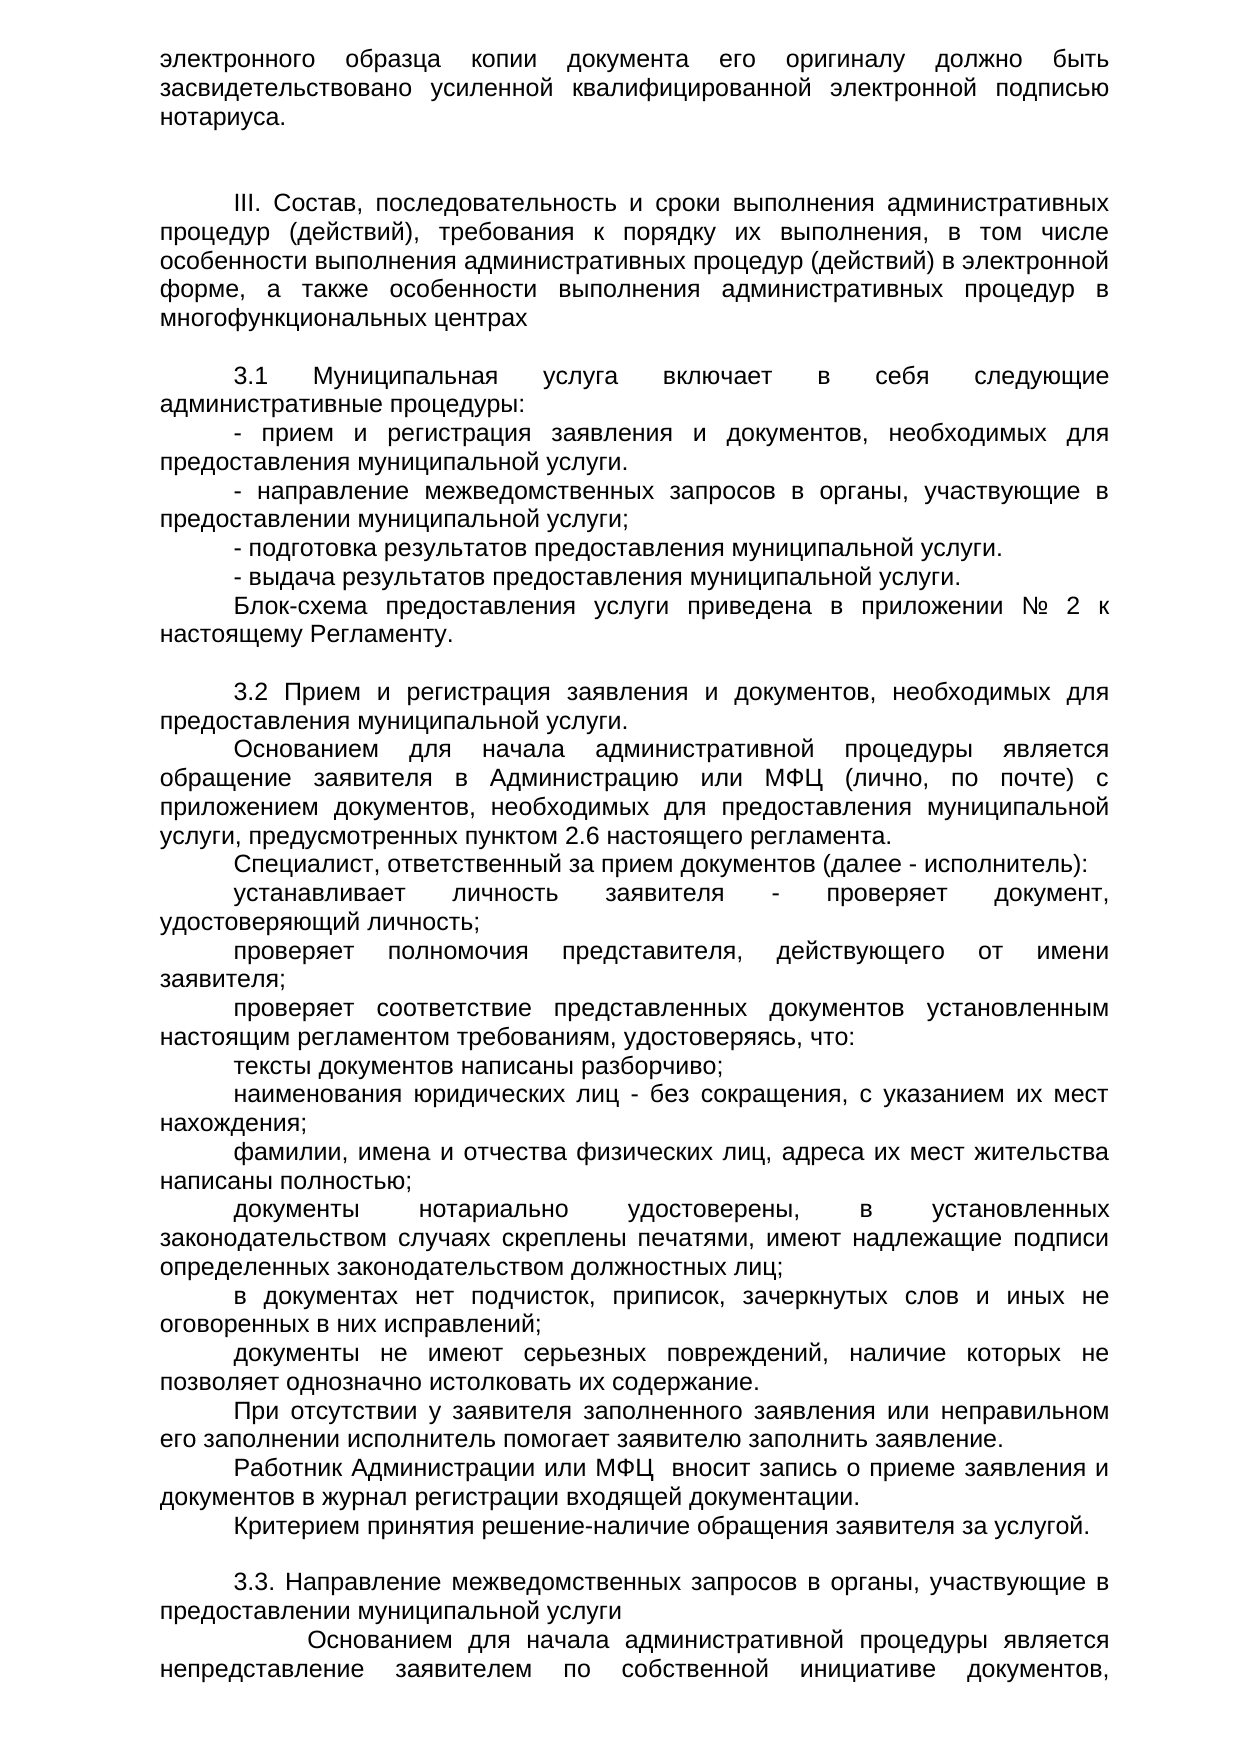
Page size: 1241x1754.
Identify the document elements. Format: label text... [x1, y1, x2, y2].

text При отсутствии у заявителя заполненного заявления или неправильном его заполнении исполнитель помогает заявителю заполнить заявление. [159, 1396, 1110, 1453]
text - направление межведомственных запросов в органы, участвующие в предоставлении муниципальной услуги; [159, 476, 1110, 533]
text 3.3. Направление межведомственных запросов в органы, участвующие в предоставлении муниципальной услуги [159, 1567, 1110, 1625]
text тексты документов написаны разборчиво; [159, 1051, 1110, 1079]
text документы нотариально удостоверены, в установленных законодательством случаях скреплены печатями, имеют надлежащие подписи определенных законодательством должностных лиц; [159, 1194, 1110, 1281]
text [159, 44, 1110, 131]
text устанавливает личность заявителя - проверяет документ, удостоверяющий личность; [159, 878, 1110, 936]
text проверяет полномочия представителя, действующего от имени заявителя; [159, 936, 1110, 993]
text - подготовка результатов предоставления муниципальной услуги. [159, 533, 1110, 562]
text Работник Администрации или МФЦ вносит запись о приеме заявления и документов в журнал регистрации входящей документации. [159, 1453, 1110, 1511]
text 3.2 Прием и регистрация заявления и документов, необходимых для предоставления муниципальной услуги. [159, 677, 1110, 734]
text наименования юридических лиц - без сокращения, с указанием их мест нахождения; [159, 1079, 1110, 1137]
text проверяет соответствие представленных документов установленным настоящим регламентом требованиям, удостоверяясь, что: [159, 993, 1110, 1051]
text в документах нет подчисток, приписок, зачеркнутых слов и иных не оговоренных в них исправлений; [159, 1281, 1110, 1338]
text Основанием для начала административной процедуры является обращение заявителя в Администрацию или МФЦ (лично, по почте) с приложением документов, необходимых для предоставления муниципальной услуги, предусмотренных пунктом 2.6 настоящего регламента. [159, 734, 1110, 849]
text 3.1 Муниципальная услуга включает в себя следующие административные процедуры: [159, 361, 1110, 418]
text Критерием принятия решение-наличие обращения заявителя за услугой. [159, 1511, 1110, 1539]
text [159, 1625, 1110, 1682]
text Специалист, ответственный за прием документов (далее - исполнитель): [159, 849, 1110, 878]
text - выдача результатов предоставления муниципальной услуги. [159, 562, 1110, 591]
text документы не имеют серьезных повреждений, наличие которых не позволяет однозначно истолковать их содержание. [159, 1338, 1110, 1396]
text Блок-схема предоставления услуги приведена в приложении № 2 к настоящему Регламенту. [159, 591, 1110, 648]
text - прием и регистрация заявления и документов, необходимых для предоставления муниципальной услуги. [159, 418, 1110, 476]
text III. Состав, последовательность и сроки выполнения административных процедур (действий), требования к порядку их выполнения, в том числе особенности выполнения административных процедур (действий) в электронной форме, а также особенности выполнения административных процедур в многофункциональных центрах [159, 188, 1110, 332]
text фамилии, имена и отчества физических лиц, адреса их мест жительства написаны полностью; [159, 1137, 1110, 1194]
